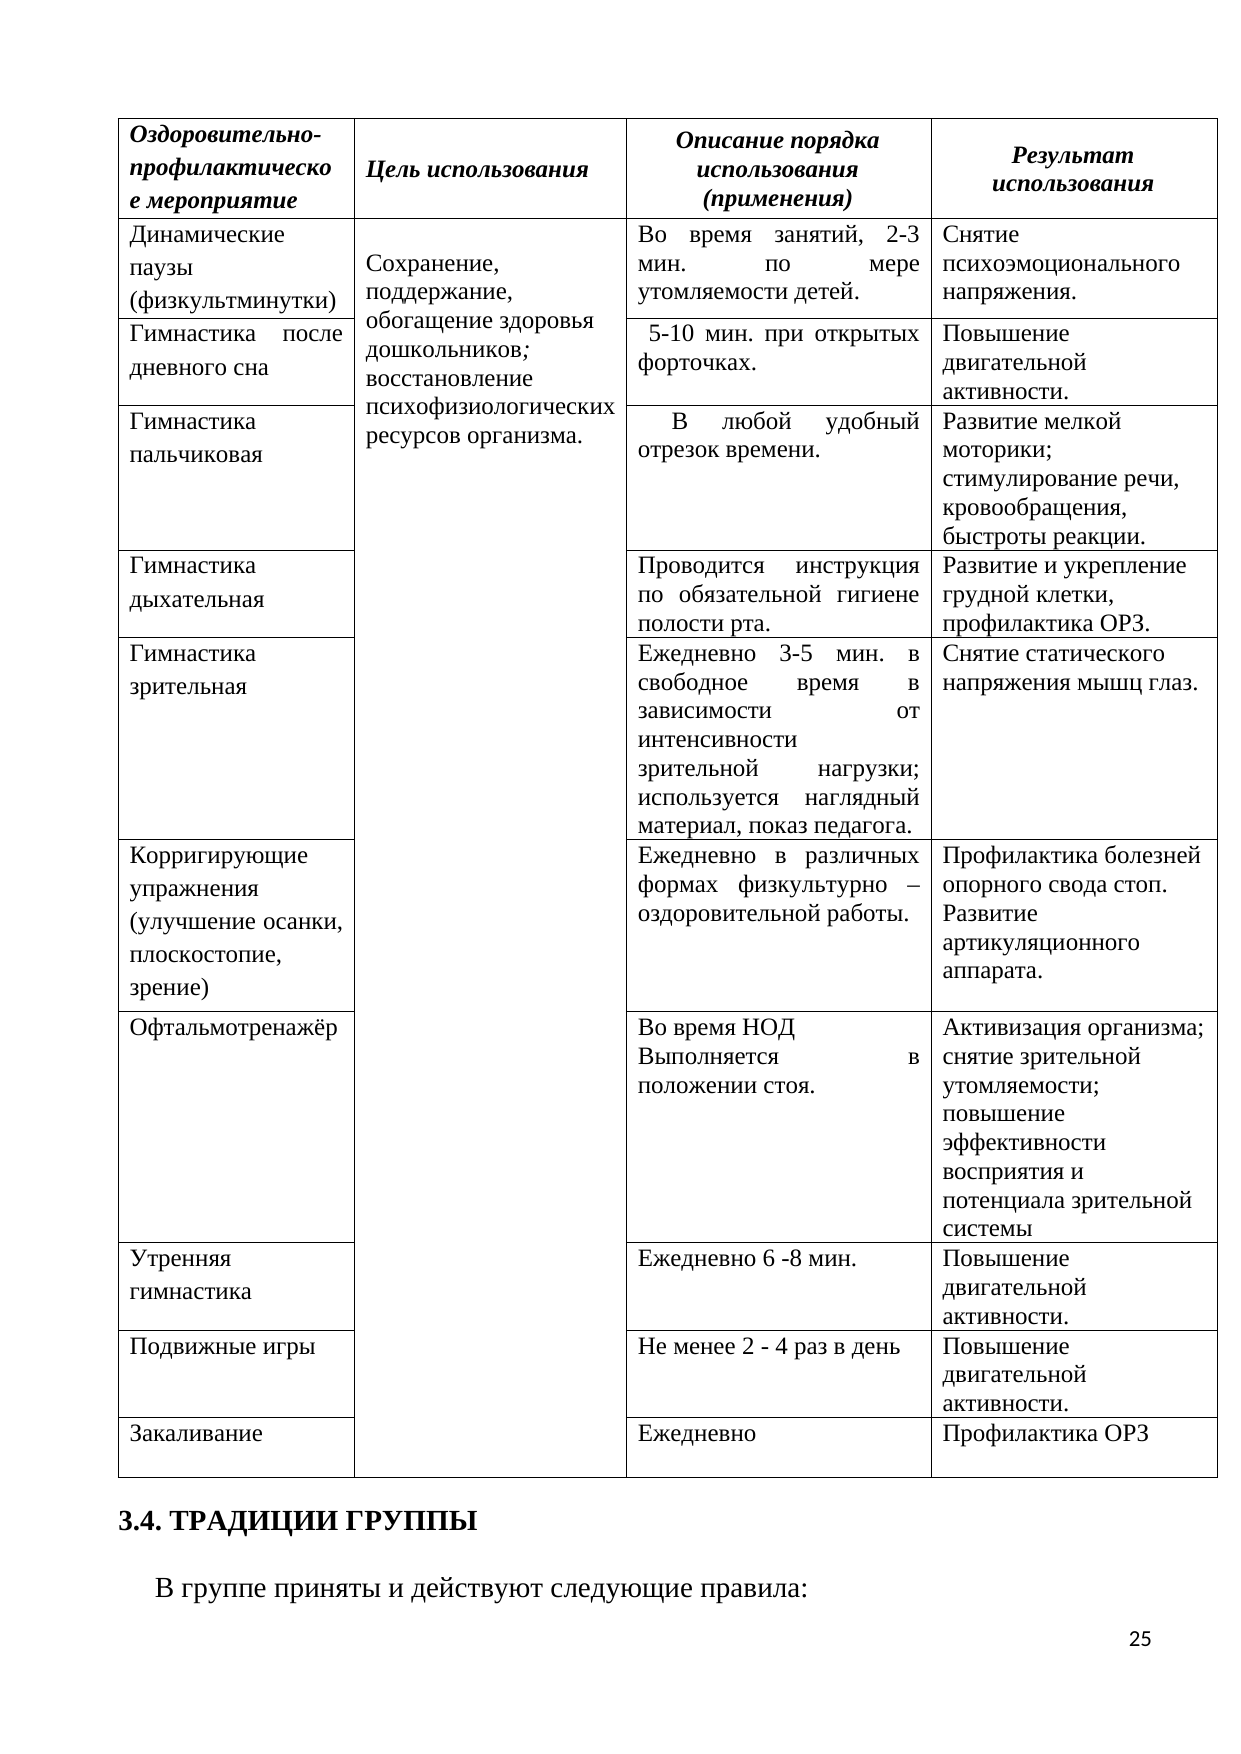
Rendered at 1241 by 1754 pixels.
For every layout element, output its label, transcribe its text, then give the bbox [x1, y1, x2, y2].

table_cell Ежедневно [627, 1418, 931, 1477]
table_cell Проводится инструкция по обязательной гигиене полости рта. [627, 551, 931, 637]
table_cell Ежедневно 3-5 мин. в свободное время в зависимости от интенсивности зрительной нагрузки; используется наглядный материал, показ педагога. [627, 638, 931, 839]
table_header Цель использования [355, 119, 626, 218]
table_cell В любой удобный отрезок времени. [627, 406, 931, 549]
table_cell Повышение двигательной активности. [932, 1243, 1217, 1330]
table_cell Во время НОД Выполняется в положении стоя. [627, 1012, 931, 1242]
table_cell Развитие мелкой моторики; стимулирование речи, кровообращения, быстроты реакции. [932, 406, 1217, 549]
table_cell Подвижные игры [119, 1331, 354, 1417]
table_cell Развитие и укрепление грудной клетки, профилактика ОРЗ. [932, 551, 1217, 637]
table_header Описание порядка использования (применения) [627, 119, 931, 218]
text 3.4. ТРАДИЦИИ ГРУППЫ [118, 1503, 1152, 1537]
table_cell Ежедневно в различных формах физкультурно – оздоровительной работы. [627, 840, 931, 1011]
table_cell Ежедневно 6 -8 мин. [627, 1243, 931, 1330]
table_cell Корригирующие упражнения (улучшение осанки, плоскостопие, зрение) [119, 840, 354, 1011]
table_cell Гимнастика пальчиковая [119, 406, 354, 549]
table_cell Утренняя гимнастика [119, 1243, 354, 1330]
table_cell Профилактика болезней опорного свода стоп. Развитие артикуляционного аппарата. [932, 840, 1217, 1011]
table_cell Повышение двигательной активности. [932, 1331, 1217, 1417]
table_cell Снятие психоэмоционального напряжения. [932, 219, 1217, 317]
text В группе приняты и действуют следующие правила: [118, 1570, 1152, 1603]
table_cell Гимнастика после дневного сна [119, 319, 354, 405]
table_header Результат использования [932, 119, 1217, 218]
table_cell Активизация организма; снятие зрительной утомляемости; повышение эффективности восприятия и потенциала зрительной системы [932, 1012, 1217, 1242]
table_cell Динамические паузы (физкультминутки) [119, 219, 354, 317]
table_cell Снятие статического напряжения мышц глаз. [932, 638, 1217, 839]
table_cell Не менее 2 - 4 раз в день [627, 1331, 931, 1417]
table_cell Офтальмотренажёр [119, 1012, 354, 1242]
table_cell Гимнастика зрительная [119, 638, 354, 839]
table_cell Во время занятий, 2-3 мин. по мере утомляемости детей. [627, 219, 931, 317]
table_cell Профилактика ОРЗ [932, 1418, 1217, 1477]
table_cell Закаливание [119, 1418, 354, 1477]
table_cell Гимнастика дыхательная [119, 551, 354, 637]
table_cell Повышение двигательной активности. [932, 319, 1217, 405]
table_header Оздоровительно-профилактическое мероприятие [119, 119, 354, 218]
table_cell Сохранение, поддержание, обогащение здоровья дошкольников; восстановление психофизиологических ресурсов организма. [355, 219, 626, 1477]
table_cell 5-10 мин. при открытых форточках. [627, 319, 931, 405]
